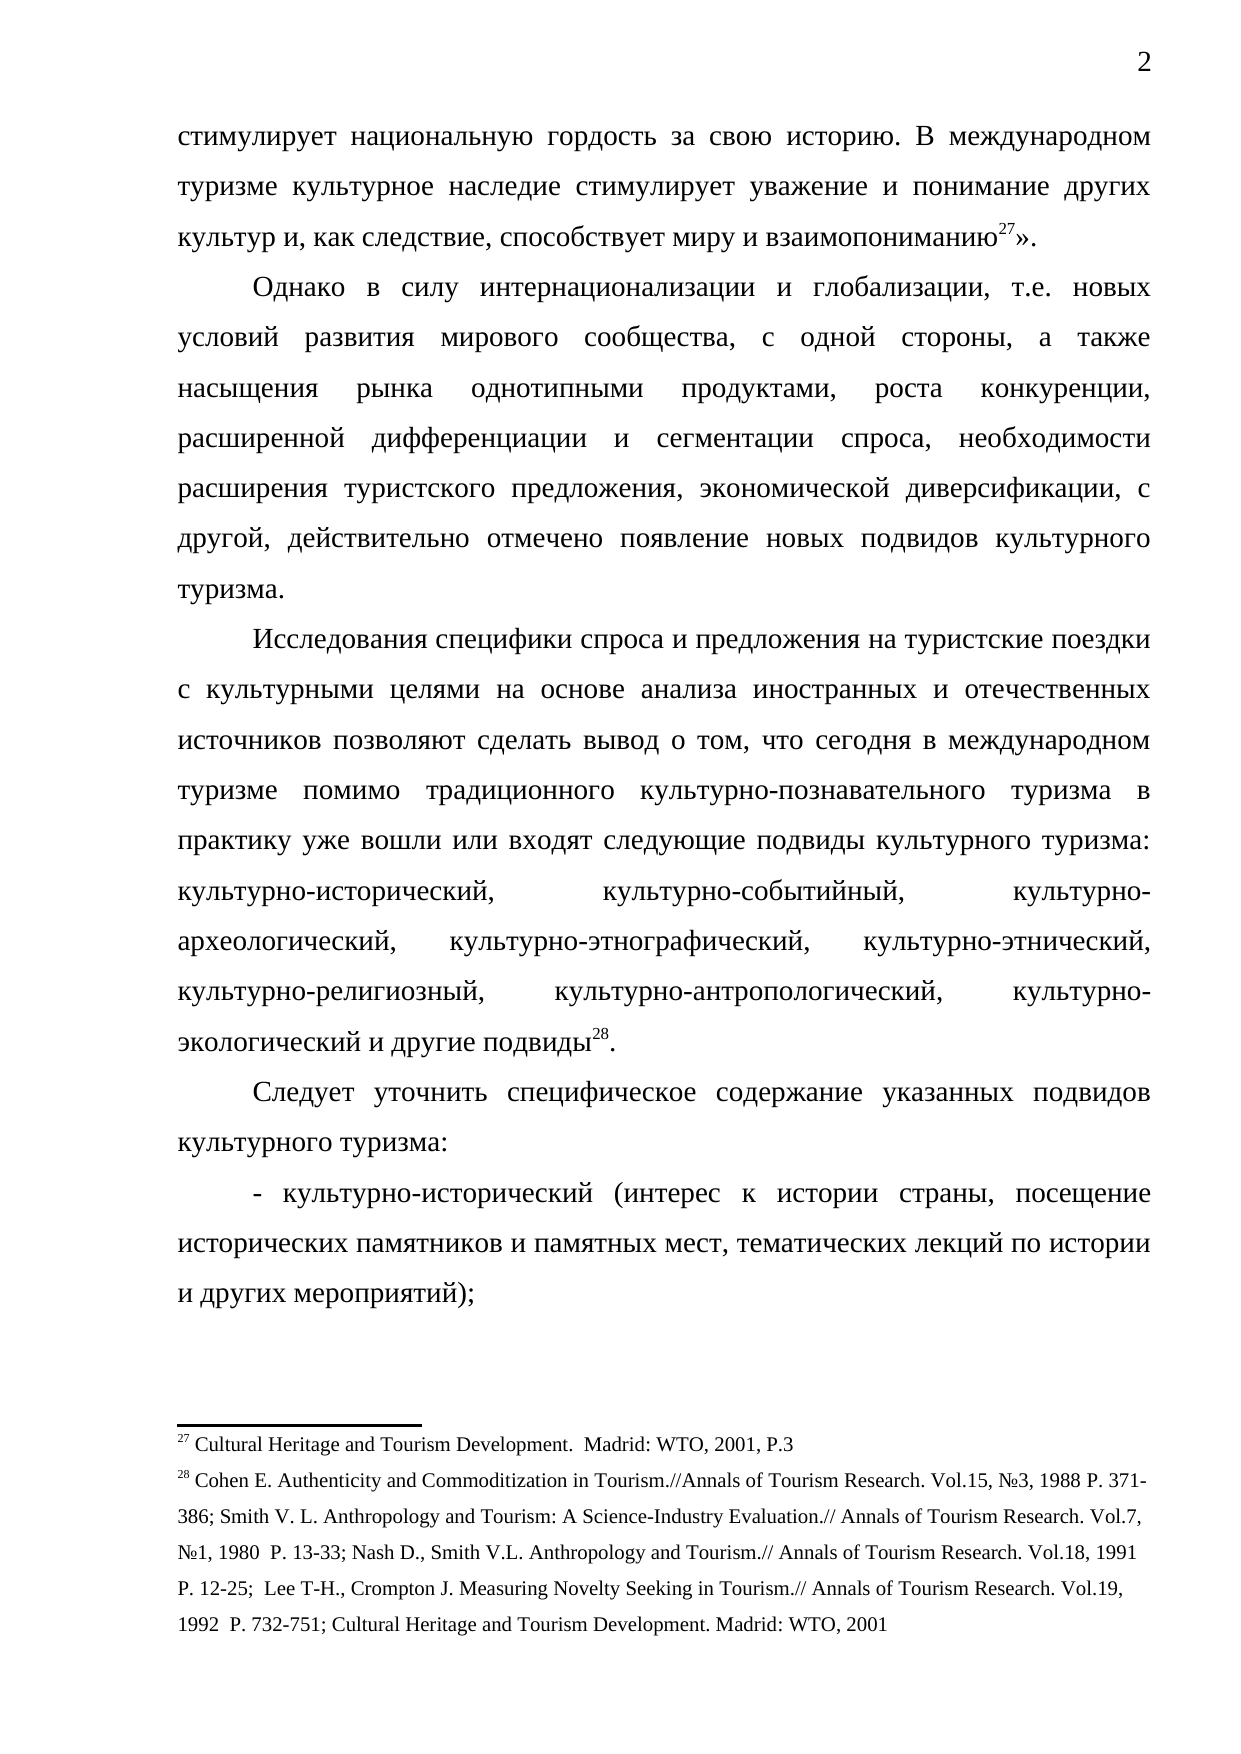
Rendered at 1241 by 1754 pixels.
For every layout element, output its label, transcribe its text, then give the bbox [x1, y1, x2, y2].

text Исследования специфики спроса и предложения на туристские поездки с культурными целями на основе анализа иностранных и отечественных источников позволяют сделать вывод о том, что сегодня в международном туризме помимо традиционного культурно-познавательного туризма в практику уже вошли или входят следующие подвиды культурного туризма: культурно-исторический, культурно-событийный, культурно-археологический, культурно-этнографический, культурно-этнический, культурно-религиозный, культурно-антропологический, культурно-экологический и другие подвиды. [177, 621, 1152, 1057]
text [177, 118, 1152, 252]
text Следует уточнить специфическое содержание указанных подвидов культурного туризма: [177, 1074, 1152, 1158]
text Однако в силу интернационализации и глобализации, т.е. новых условий развития мирового сообщества, с одной стороны, а также насыщения рынка однотипными продуктами, роста конкуренции, расширенной дифференциации и сегментации спроса, необходимости расширения туристского предложения, экономической диверсификации, с другой, действительно отмечено появление новых подвидов культурного туризма. [177, 269, 1152, 604]
text - культурно-исторический (интерес к истории страны, посещение исторических памятников и памятных мест, тематических лекций по истории и других мероприятий); [177, 1175, 1152, 1309]
